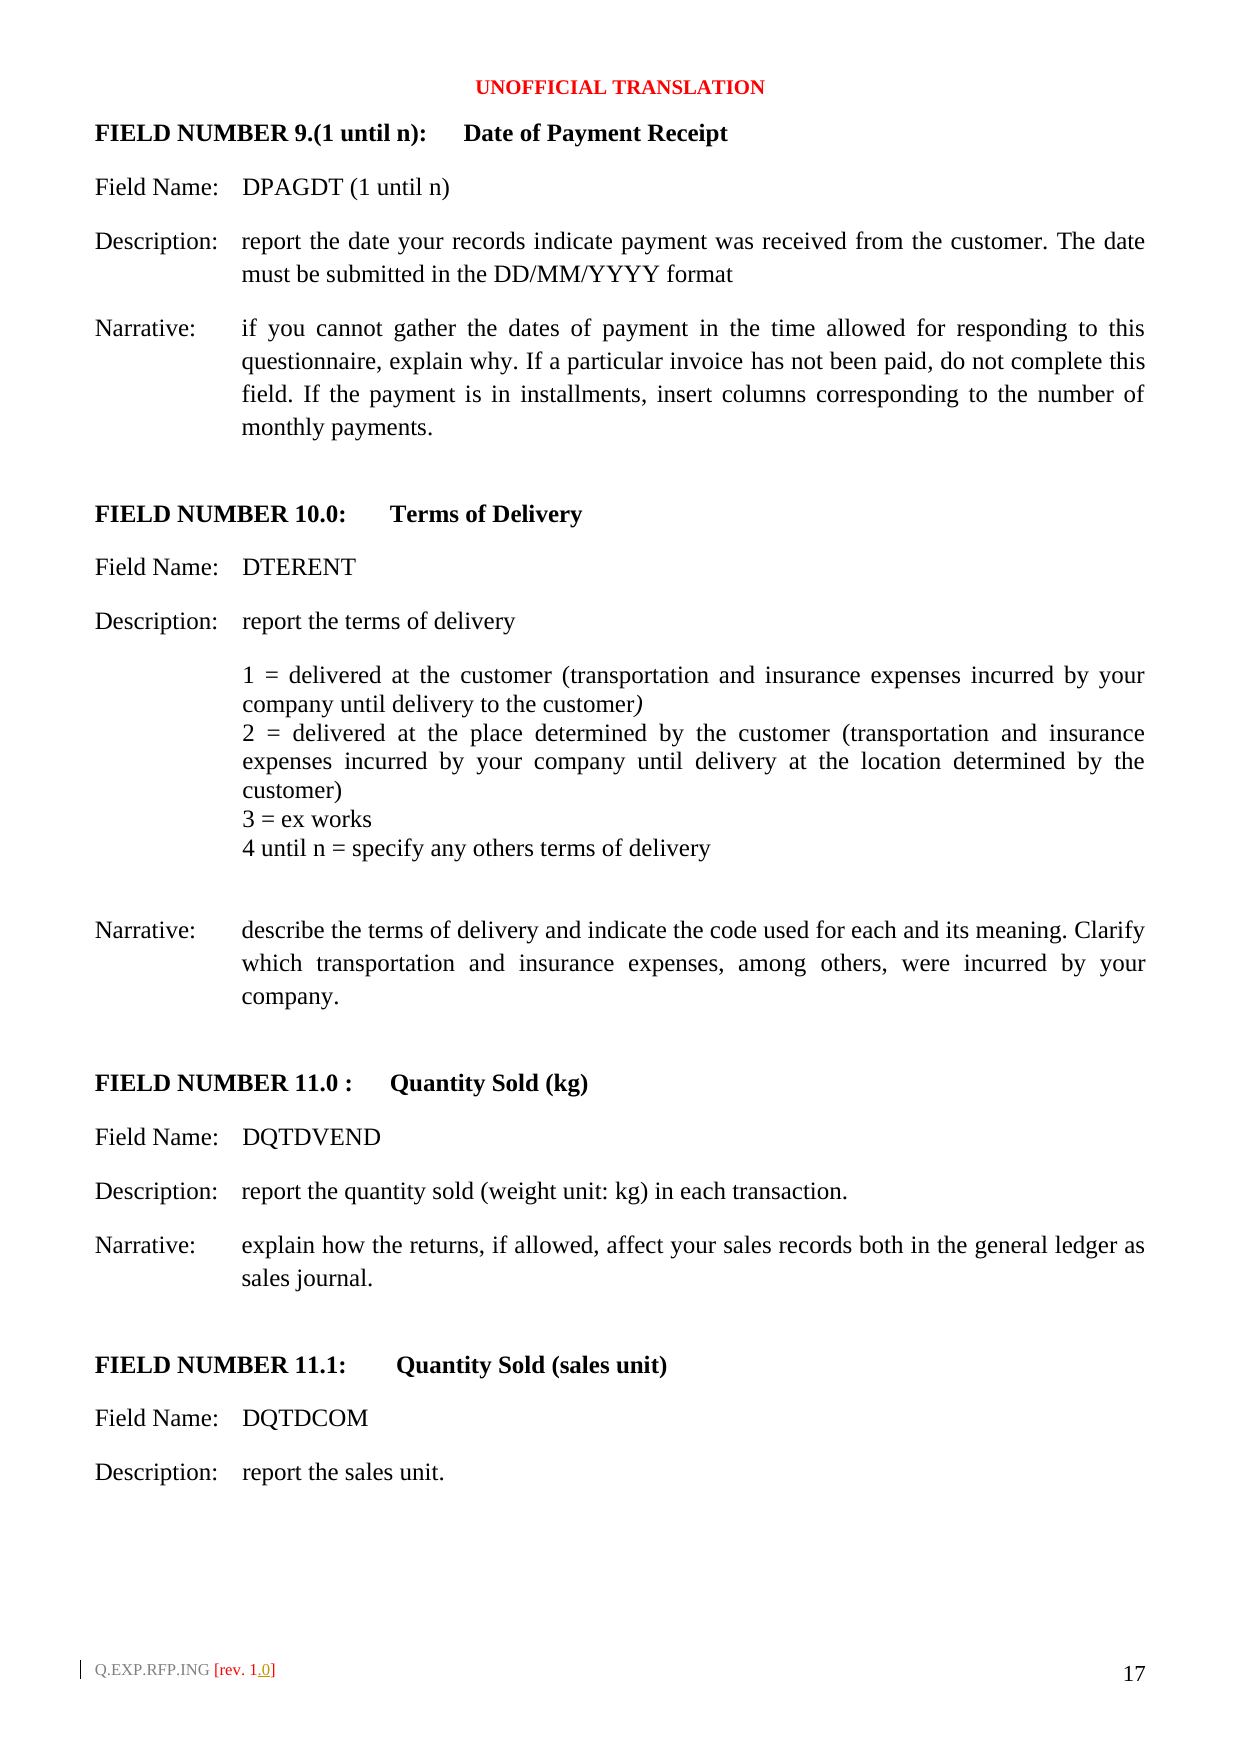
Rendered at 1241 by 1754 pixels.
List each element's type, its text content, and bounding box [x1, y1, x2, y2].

text Narrative: explain how the returns, if allowed, affect your sales records both in the general ledger as sales journal. [94, 1230, 1146, 1292]
text Description: report the sales unit. [94, 1457, 1146, 1486]
text Field Name: DTERENT [94, 552, 1146, 581]
text FIELD NUMBER 9.(1 until n): Date of Payment Receipt [94, 118, 1146, 147]
text 1 = delivered at the customer (transportation and insurance expenses incurred by your company until delivery to the customer) [242, 660, 1146, 718]
text 2 = delivered at the place determined by the customer (transportation and insurance expenses incurred by your company until delivery at the location determined by the customer) [242, 718, 1146, 804]
text FIELD NUMBER 10.0: Terms of Delivery [94, 499, 1146, 527]
text 4 until n = specify any others terms of delivery [168, 833, 1146, 861]
text FIELD NUMBER 11.1: Quantity Sold (sales unit) [94, 1350, 1146, 1378]
text Field Name: DPAGDT (1 until n) [94, 172, 1146, 201]
text Narrative: if you cannot gather the dates of payment in the time allowed for responding to this questionnaire, explain why. If a particular invoice has not been paid, do not complete this field. If the payment is in installments, insert columns corresponding to the number of monthly payments. [94, 313, 1146, 441]
text Field Name: DQTDCOM [94, 1403, 1146, 1432]
text 3 = ex works [168, 804, 1146, 833]
text Field Name: DQTDVEND [94, 1122, 1146, 1151]
text FIELD NUMBER 11.0 : Quantity Sold (kg) [94, 1068, 1146, 1097]
text Description: report the date your records indicate payment was received from the customer. The date must be submitted in the DD/MM/YYYY format [94, 226, 1146, 288]
text Description: report the terms of delivery [94, 606, 1146, 635]
text Description: report the quantity sold (weight unit: kg) in each transaction. [94, 1176, 1146, 1205]
text Narrative: describe the terms of delivery and indicate the code used for each and its meaning. Clarify which transportation and insurance expenses, among others, were incurred by your company. [94, 915, 1146, 1010]
